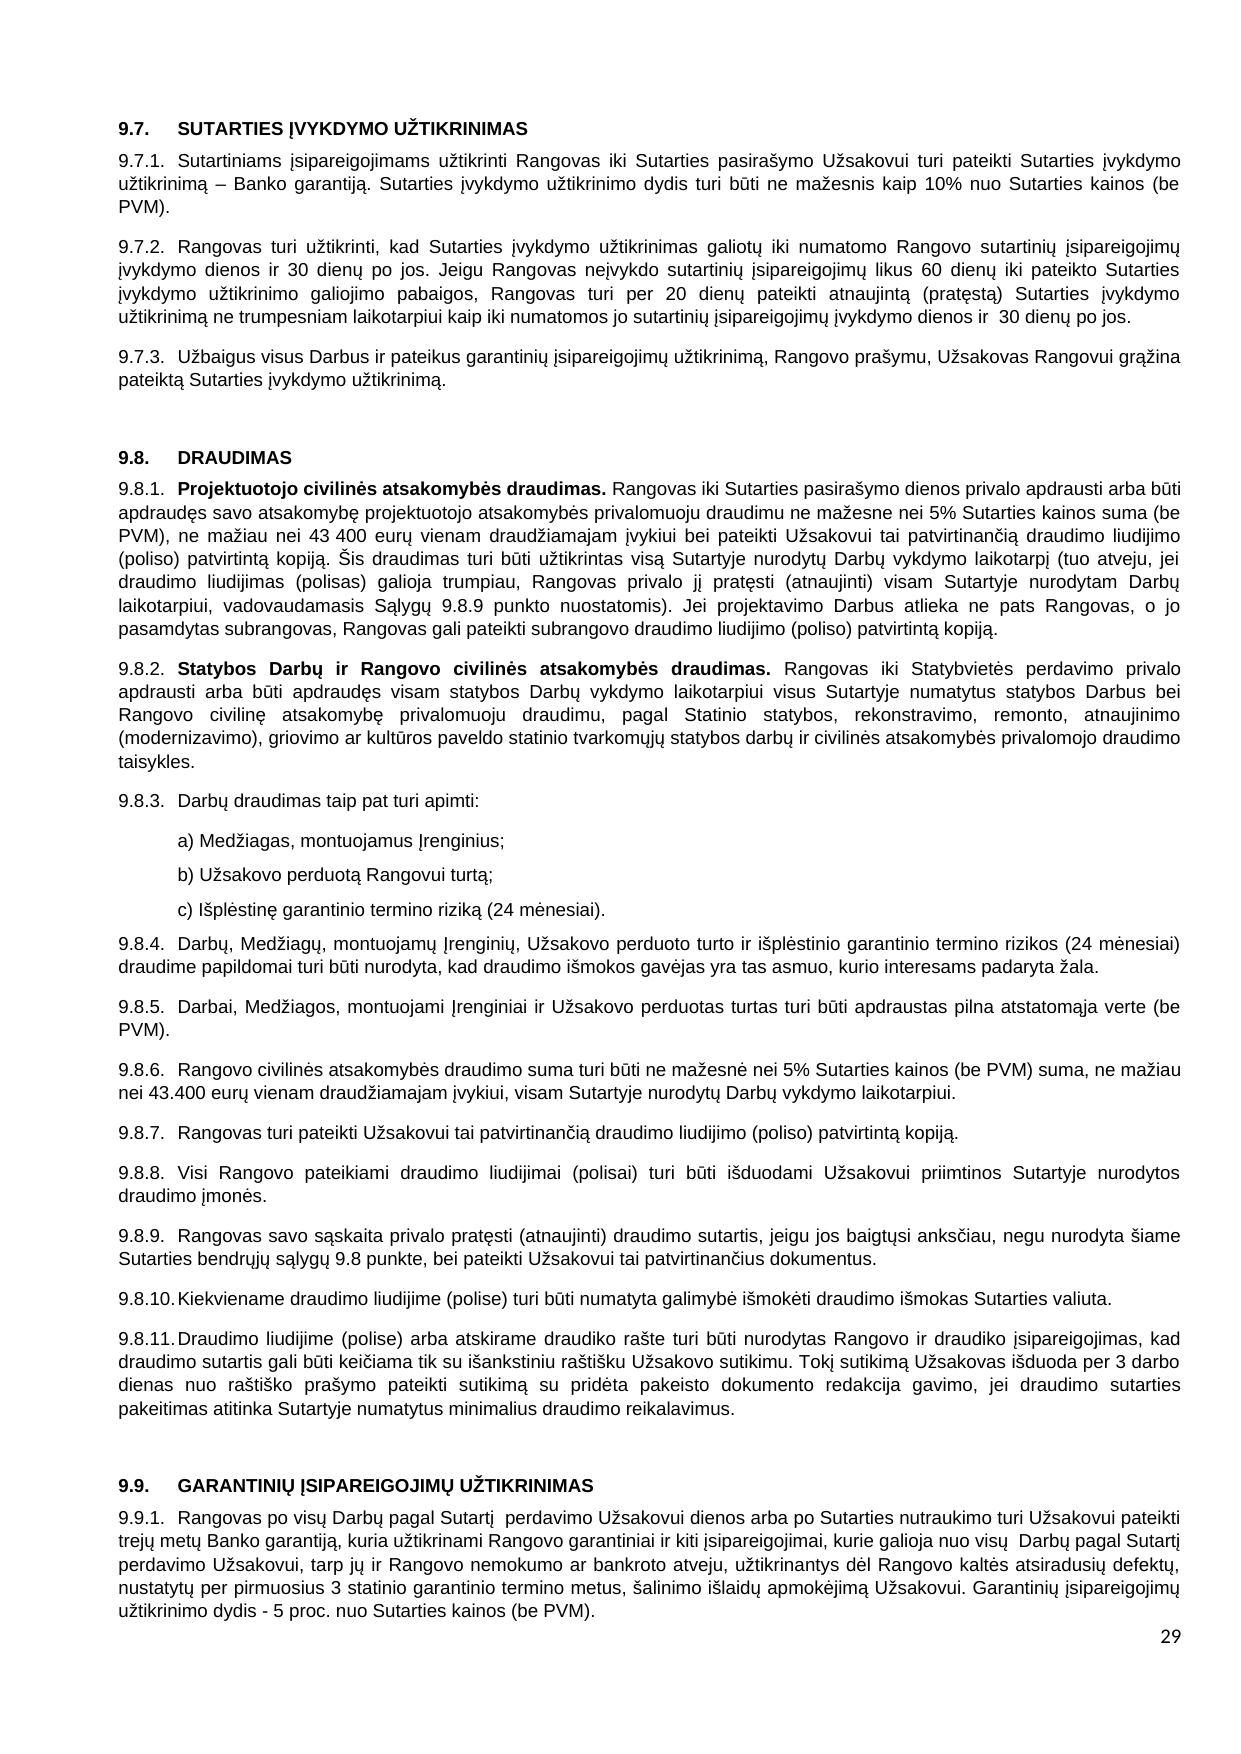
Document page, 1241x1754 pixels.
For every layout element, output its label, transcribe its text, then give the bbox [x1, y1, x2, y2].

list Rangovas po visų Darbų pagal Sutartį perdavimo Užsakovui dienos arba po Sutarties nutraukimo turi Užsakovui pateikti trejų metų Banko garantiją, kuria užtikrinami Rangovo garantiniai ir kiti įsipareigojimai, kurie galioja nuo visų Darbų pagal Sutartį perdavimo Užsakovui, tarp jų ir Rangovo nemokumo ar bankroto atveju, užtikrinantys dėl Rangovo kaltės atsiradusių defektų, nustatytų per pirmuosius 3 statinio garantinio termino metus, šalinimo išlaidų apmokėjimą Užsakovui. Garantinių įsipareigojimų užtikrinimo dydis - 5 proc. nuo Sutarties kainos (be PVM). [118, 1507, 1181, 1621]
list Statybos Darbų ir Rangovo civilinės atsakomybės draudimas. Rangovas iki Statybvietės perdavimo privalo apdrausti arba būti apdraudęs visam statybos Darbų vykdymo laikotarpiui visus Sutartyje numatytus statybos Darbus bei Rangovo civilinę atsakomybę privalomuoju draudimu, pagal Statinio statybos, rekonstravimo, remonto, atnaujinimo (modernizavimo), griovimo ar kultūros paveldo statinio tvarkomųjų statybos darbų ir civilinės atsakomybės privalomojo draudimo taisykles. [118, 657, 1181, 772]
list Sutartiniams įsipareigojimams užtikrinti Rangovas iki Sutarties pasirašymo Užsakovui turi pateikti Sutarties įvykdymo užtikrinimą – Banko garantiją. Sutarties įvykdymo užtikrinimo dydis turi būti ne mažesnis kaip 10% nuo Sutarties kainos (be PVM). [118, 150, 1181, 218]
text c) Išplėstinę garantinio termino riziką (24 mėnesiai). [177, 898, 1181, 920]
list Draudimo liudijime (polise) arba atskirame draudiko rašte turi būti nurodytas Rangovo ir draudiko įsipareigojimas, kad draudimo sutartis gali būti keičiama tik su išankstiniu raštišku Užsakovo sutikimu. Tokį sutikimą Užsakovas išduoda per 3 darbo dienas nuo raštiško prašymo pateikti sutikimą su pridėta pakeisto dokumento redakcija gavimo, jei draudimo sutarties pakeitimas atitinka Sutartyje numatytus minimalius draudimo reikalavimus. [118, 1328, 1181, 1419]
list Kiekviename draudimo liudijime (polise) turi būti numatyta galimybė išmokėti draudimo išmokas Sutarties valiuta. [118, 1288, 1181, 1309]
subtitle Garantinių įsipareigojimų užtikrinimas [118, 1475, 1181, 1497]
list Rangovas turi pateikti Užsakovui tai patvirtinančią draudimo liudijimo (poliso) patvirtintą kopiją. [118, 1122, 1181, 1143]
list Darbų, Medžiagų, montuojamų Įrenginių, Užsakovo perduoto turto ir išplėstinio garantinio termino rizikos (24 mėnesiai) draudime papildomai turi būti nurodyta, kad draudimo išmokos gavėjas yra tas asmuo, kurio interesams padaryta žala. [118, 932, 1181, 977]
list Užbaigus visus Darbus ir pateikus garantinių įsipareigojimų užtikrinimą, Rangovo prašymu, Užsakovas Rangovui grąžina pateiktą Sutarties įvykdymo užtikrinimą. [118, 346, 1181, 390]
subtitle Sutarties įvykdymo užtikrinimas [118, 118, 1181, 140]
text b) Užsakovo perduotą Rangovui turtą; [177, 864, 1181, 886]
list Darbai, Medžiagos, montuojami Įrenginiai ir Užsakovo perduotas turtas turi būti apdraustas pilna atstatomąja verte (be PVM). [118, 996, 1181, 1040]
list Visi Rangovo pateikiami draudimo liudijimai (polisai) turi būti išduodami Užsakovui priimtinos Sutartyje nurodytos draudimo įmonės. [118, 1162, 1181, 1206]
list Projektuotojo civilinės atsakomybės draudimas. Rangovas iki Sutarties pasirašymo dienos privalo apdrausti arba būti apdraudęs savo atsakomybę projektuotojo atsakomybės privalomuoju draudimu ne mažesne nei 5% Sutarties kainos suma (be PVM), ne mažiau nei 43 400 eurų vienam draudžiamajam įvykiui bei pateikti Užsakovui tai patvirtinančią draudimo liudijimo (poliso) patvirtintą kopiją. Šis draudimas turi būti užtikrintas visą Sutartyje nurodytų Darbų vykdymo laikotarpį (tuo atveju, jei draudimo liudijimas (polisas) galioja trumpiau, Rangovas privalo jį pratęsti (atnaujinti) visam Sutartyje nurodytam Darbų laikotarpiui, vadovaudamasis Sąlygų 9.8.9 punkto nuostatomis). Jei projektavimo Darbus atlieka ne pats Rangovas, o jo pasamdytas subrangovas, Rangovas gali pateikti subrangovo draudimo liudijimo (poliso) patvirtintą kopiją. [118, 478, 1181, 639]
list Rangovas turi užtikrinti, kad Sutarties įvykdymo užtikrinimas galiotų iki numatomo Rangovo sutartinių įsipareigojimų įvykdymo dienos ir 30 dienų po jos. Jeigu Rangovas neįvykdo sutartinių įsipareigojimų likus 60 dienų iki pateikto Sutarties įvykdymo užtikrinimo galiojimo pabaigos, Rangovas turi per 20 dienų pateikti atnaujintą (pratęstą) Sutarties įvykdymo užtikrinimą ne trumpesniam laikotarpiui kaip iki numatomos jo sutartinių įsipareigojimų įvykdymo dienos ir 30 dienų po jos. [118, 236, 1181, 327]
subtitle Draudimas [118, 447, 1181, 468]
list Darbų draudimas taip pat turi apimti: [118, 790, 1181, 812]
list Rangovo civilinės atsakomybės draudimo suma turi būti ne mažesnė nei 5% Sutarties kainos (be PVM) suma, ne mažiau nei 43.400 eurų vienam draudžiamajam įvykiui, visam Sutartyje nurodytų Darbų vykdymo laikotarpiui. [118, 1059, 1181, 1103]
text a) Medžiagas, montuojamus Įrenginius; [177, 830, 1181, 852]
list Rangovas savo sąskaita privalo pratęsti (atnaujinti) draudimo sutartis, jeigu jos baigtųsi anksčiau, negu nurodyta šiame Sutarties bendrųjų sąlygų 9.8 punkte, bei pateikti Užsakovui tai patvirtinančius dokumentus. [118, 1225, 1181, 1269]
